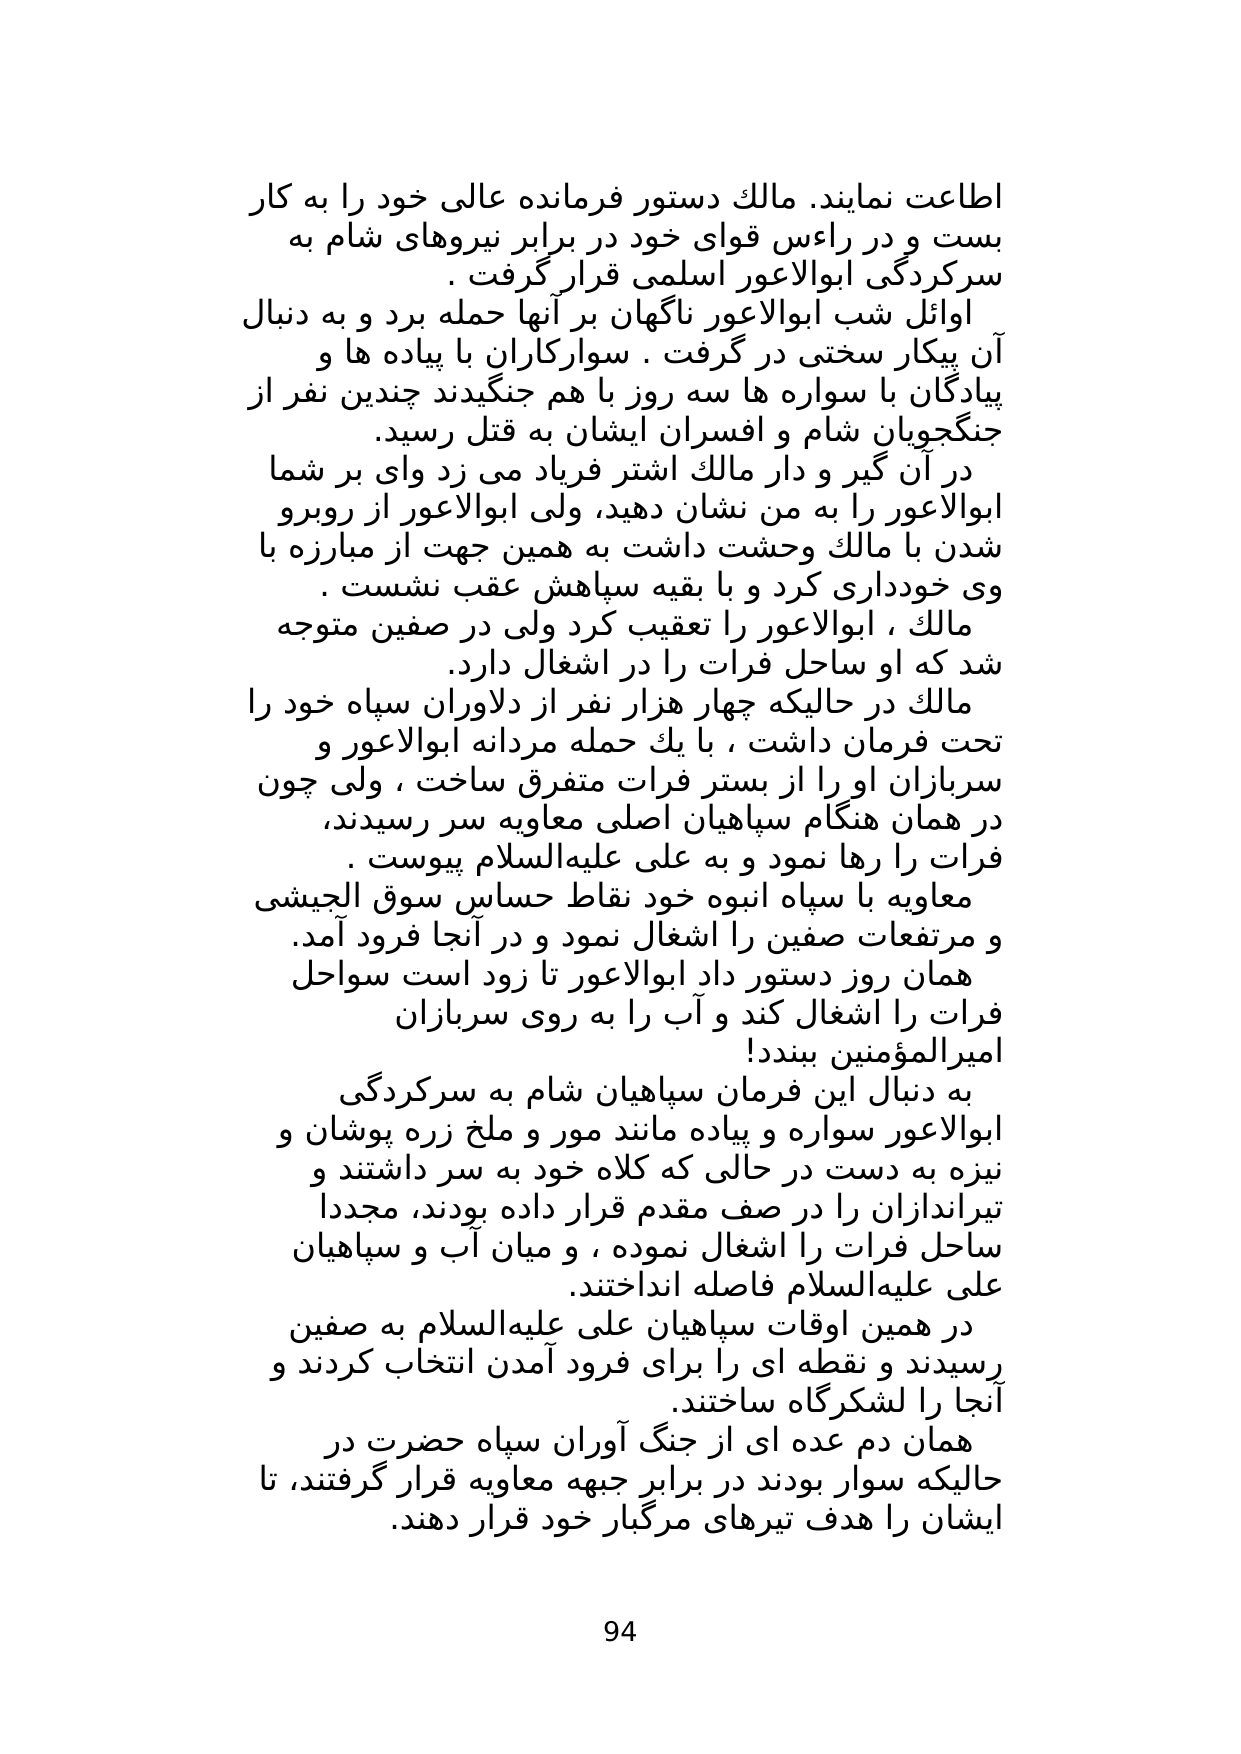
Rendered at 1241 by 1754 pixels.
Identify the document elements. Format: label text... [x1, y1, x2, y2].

text در همين اوقات سپاهيان على عليه‌السلام به صفين رسيدند و نقطه اى را براى فرود آمدن انتخاب كردند و آنجا را لشكرگاه ساختند. [236, 1304, 1004, 1421]
text به دنبال اين فرمان سپاهيان شام به سركردگى ابوالاعور سواره و پياده مانند مور و ملخ زره پوشان و نيزه به دست در حالى كه كلاه خود به سر داشتند و تيراندازان را در صف مقدم قرار داده بودند، مجددا ساحل فرات را اشغال نموده ، و ميان آب و سپاهيان على عليه‌السلام فاصله انداختند. [236, 1071, 1004, 1304]
text همان روز دستور داد ابوالاعور تا زود است سواحل فرات را اشغال كند و آب را به روى سربازان اميرالمؤمنين ببندد! [236, 954, 1004, 1071]
text مالك در حاليكه چهار هزار نفر از دلاوران سپاه خود را تحت فرمان داشت ، با يك حمله مردانه ابوالاعور و سربازان او را از بستر فرات متفرق ساخت ، ولى چون در همان هنگام سپاهيان اصلى معاويه سر رسيدند، فرات را رها نمود و به على عليه‌السلام پيوست . [236, 682, 1004, 877]
text اوائل شب ابوالاعور ناگهان بر آنها حمله برد و به دنبال آن پيكار سختى در گرفت . سواركاران با پياده ها و پيادگان با سواره ها سه روز با هم جنگيدند چندين نفر از جنگجويان شام و افسران ايشان به قتل رسيد. [236, 294, 1004, 449]
text در آن گير و دار مالك اشتر فرياد مى زد واى بر شما ابوالاعور را به من نشان دهيد، ولى ابوالاعور از روبرو شدن با مالك وحشت داشت به همين جهت از مبارزه با وى خوددارى كرد و با بقيه سپاهش عقب نشست . [236, 449, 1004, 604]
text همان دم عده اى از جنگ آوران سپاه حضرت در حاليكه سوار بودند در برابر جبهه معاويه قرار گرفتند، تا ايشان را هدف تيرهاى مرگبار خود قرار دهند. [236, 1421, 1004, 1537]
text مالك ، ابوالاعور را تعقيب كرد ولى در صفين متوجه شد كه او ساحل فرات را در اشغال دارد. [236, 604, 1004, 682]
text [236, 177, 1004, 294]
text معاويه با سپاه انبوه خود نقاط حساس سوق الجيشى و مرتفعات صفين را اشغال نمود و در آنجا فرود آمد. [236, 877, 1004, 954]
